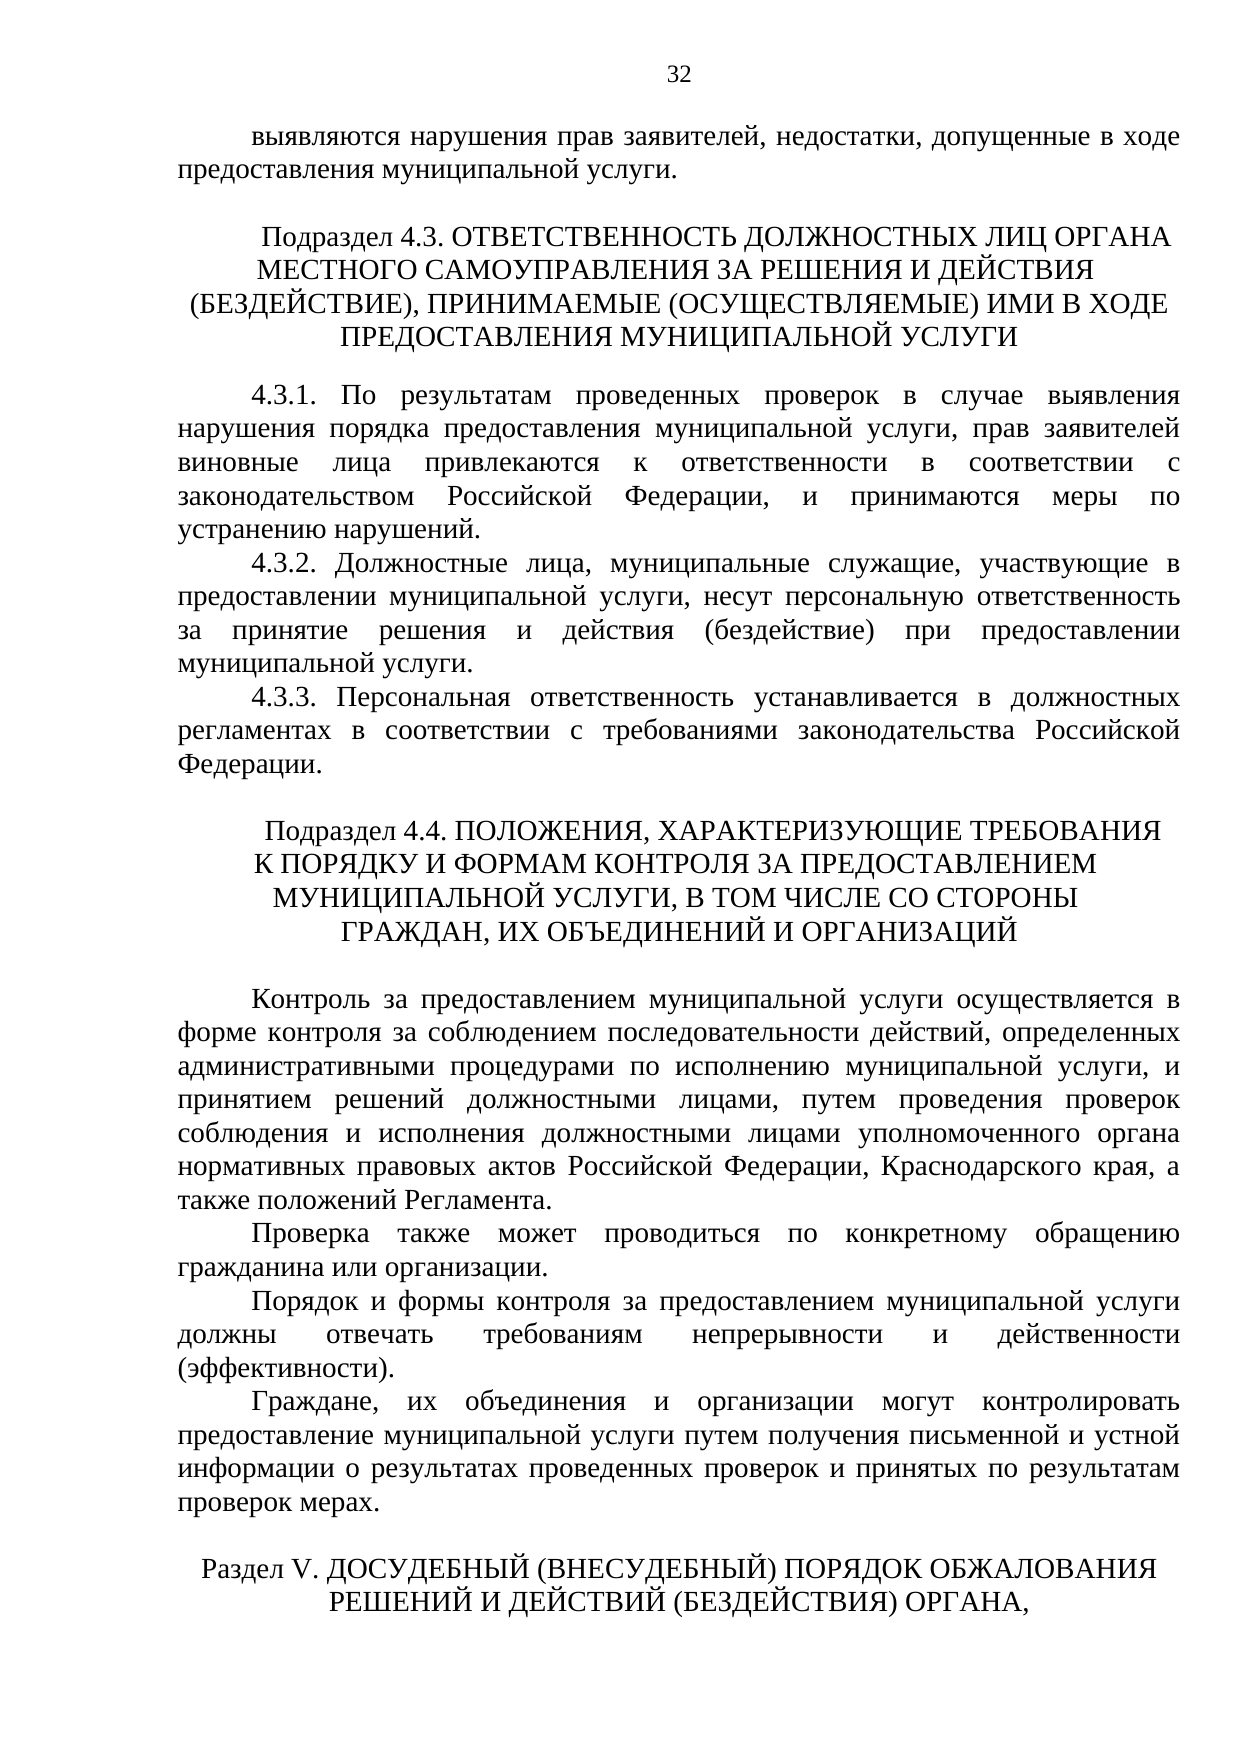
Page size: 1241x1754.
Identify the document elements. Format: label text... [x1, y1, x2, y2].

text выявляются нарушения прав заявителей, недостатки, допущенные в ходе предоставления муниципальной услуги. [177, 118, 1181, 185]
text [177, 1551, 1181, 1618]
text Контроль за предоставлением муниципальной услуги осуществляется в форме контроля за соблюдением последовательности действий, определенных административными процедурами по исполнению муниципальной услуги, и принятием решений должностными лицами, путем проведения проверок соблюдения и исполнения должностными лицами уполномоченного органа нормативных правовых актов Российской Федерации, Краснодарского края, а также положений Регламента. [177, 981, 1181, 1216]
text Подраздел 4.4. ПОЛОЖЕНИЯ, ХАРАКТЕРИЗУЮЩИЕ ТРЕБОВАНИЯ К ПОРЯДКУ И ФОРМАМ КОНТРОЛЯ ЗА ПРЕДОСТАВЛЕНИЕМ МУНИЦИПАЛЬНОЙ УСЛУГИ, В ТОМ ЧИСЛЕ СО СТОРОНЫ ГРАЖДАН, ИХ ОБЪЕДИНЕНИЙ И ОРГАНИЗАЦИЙ [177, 813, 1181, 947]
text Порядок и формы контроля за предоставлением муниципальной услуги должны отвечать требованиям непрерывности и действенности (эффективности). [177, 1283, 1181, 1383]
text Подраздел 4.3. ОТВЕТСТВЕННОСТЬ ДОЛЖНОСТНЫХ ЛИЦ ОРГАНА МЕСТНОГО САМОУПРАВЛЕНИЯ ЗА РЕШЕНИЯ И ДЕЙСТВИЯ (БЕЗДЕЙСТВИЕ), ПРИНИМАЕМЫЕ (ОСУЩЕСТВЛЯЕМЫЕ) ИМИ В ХОДЕ ПРЕДОСТАВЛЕНИЯ МУНИЦИПАЛЬНОЙ УСЛУГИ [177, 219, 1181, 353]
text 4.3.3. Персональная ответственность устанавливается в должностных регламентах в соответствии с требованиями законодательства Российской Федерации. [177, 679, 1181, 779]
text 4.3.2. Должностные лица, муниципальные служащие, участвующие в предоставлении муниципальной услуги, несут персональную ответственность за принятие решения и действия (бездействие) при предоставлении муниципальной услуги. [177, 545, 1181, 679]
text Проверка также может проводиться по конкретному обращению гражданина или организации. [177, 1216, 1181, 1283]
text Граждане, их объединения и организации могут контролировать предоставление муниципальной услуги путем получения письменной и устной информации о результатах проведенных проверок и принятых по результатам проверок мерах. [177, 1383, 1181, 1517]
text 4.3.1. По результатам проведенных проверок в случае выявления нарушения порядка предоставления муниципальной услуги, прав заявителей виновные лица привлекаются к ответственности в соответствии с законодательством Российской Федерации, и принимаются меры по устранению нарушений. [177, 377, 1181, 545]
